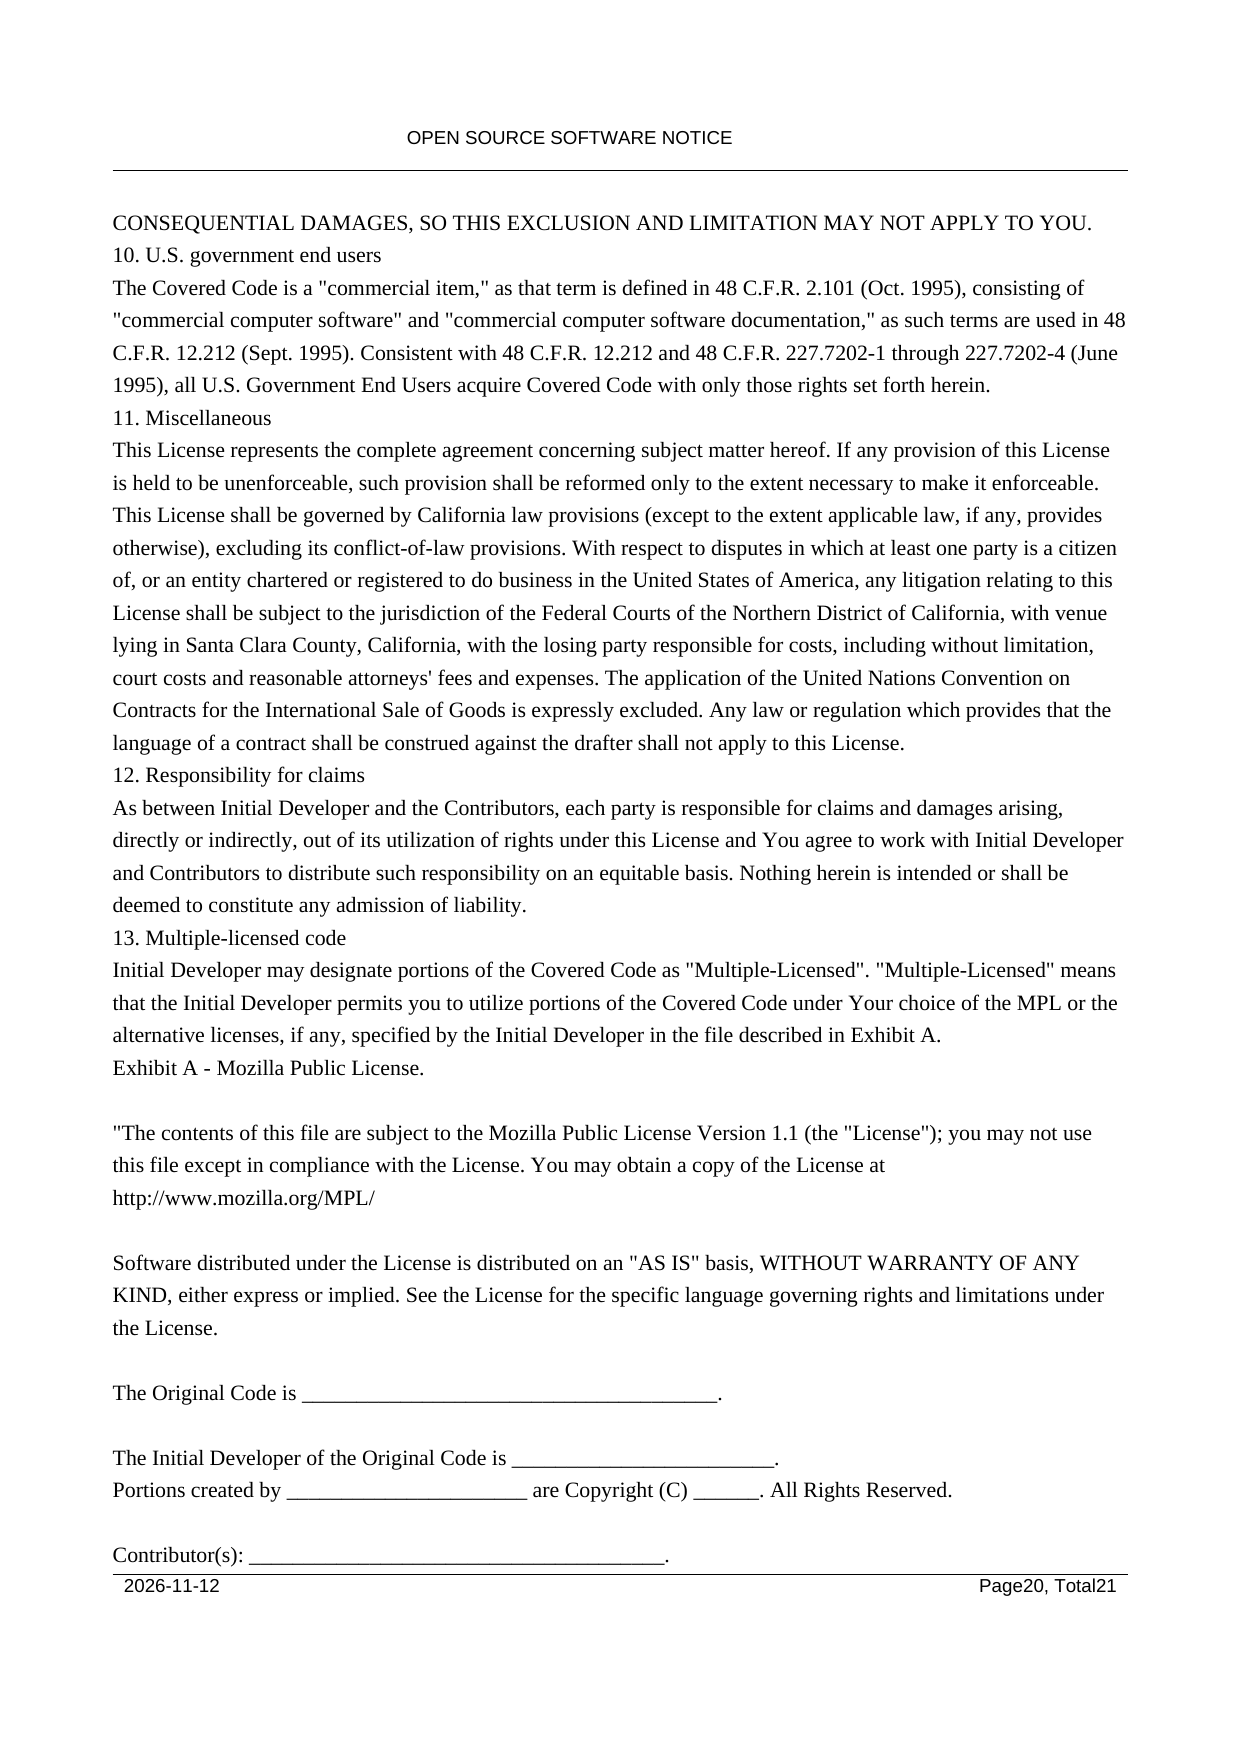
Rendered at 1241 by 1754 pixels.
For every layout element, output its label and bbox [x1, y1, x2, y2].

text [112, 206, 1128, 1571]
